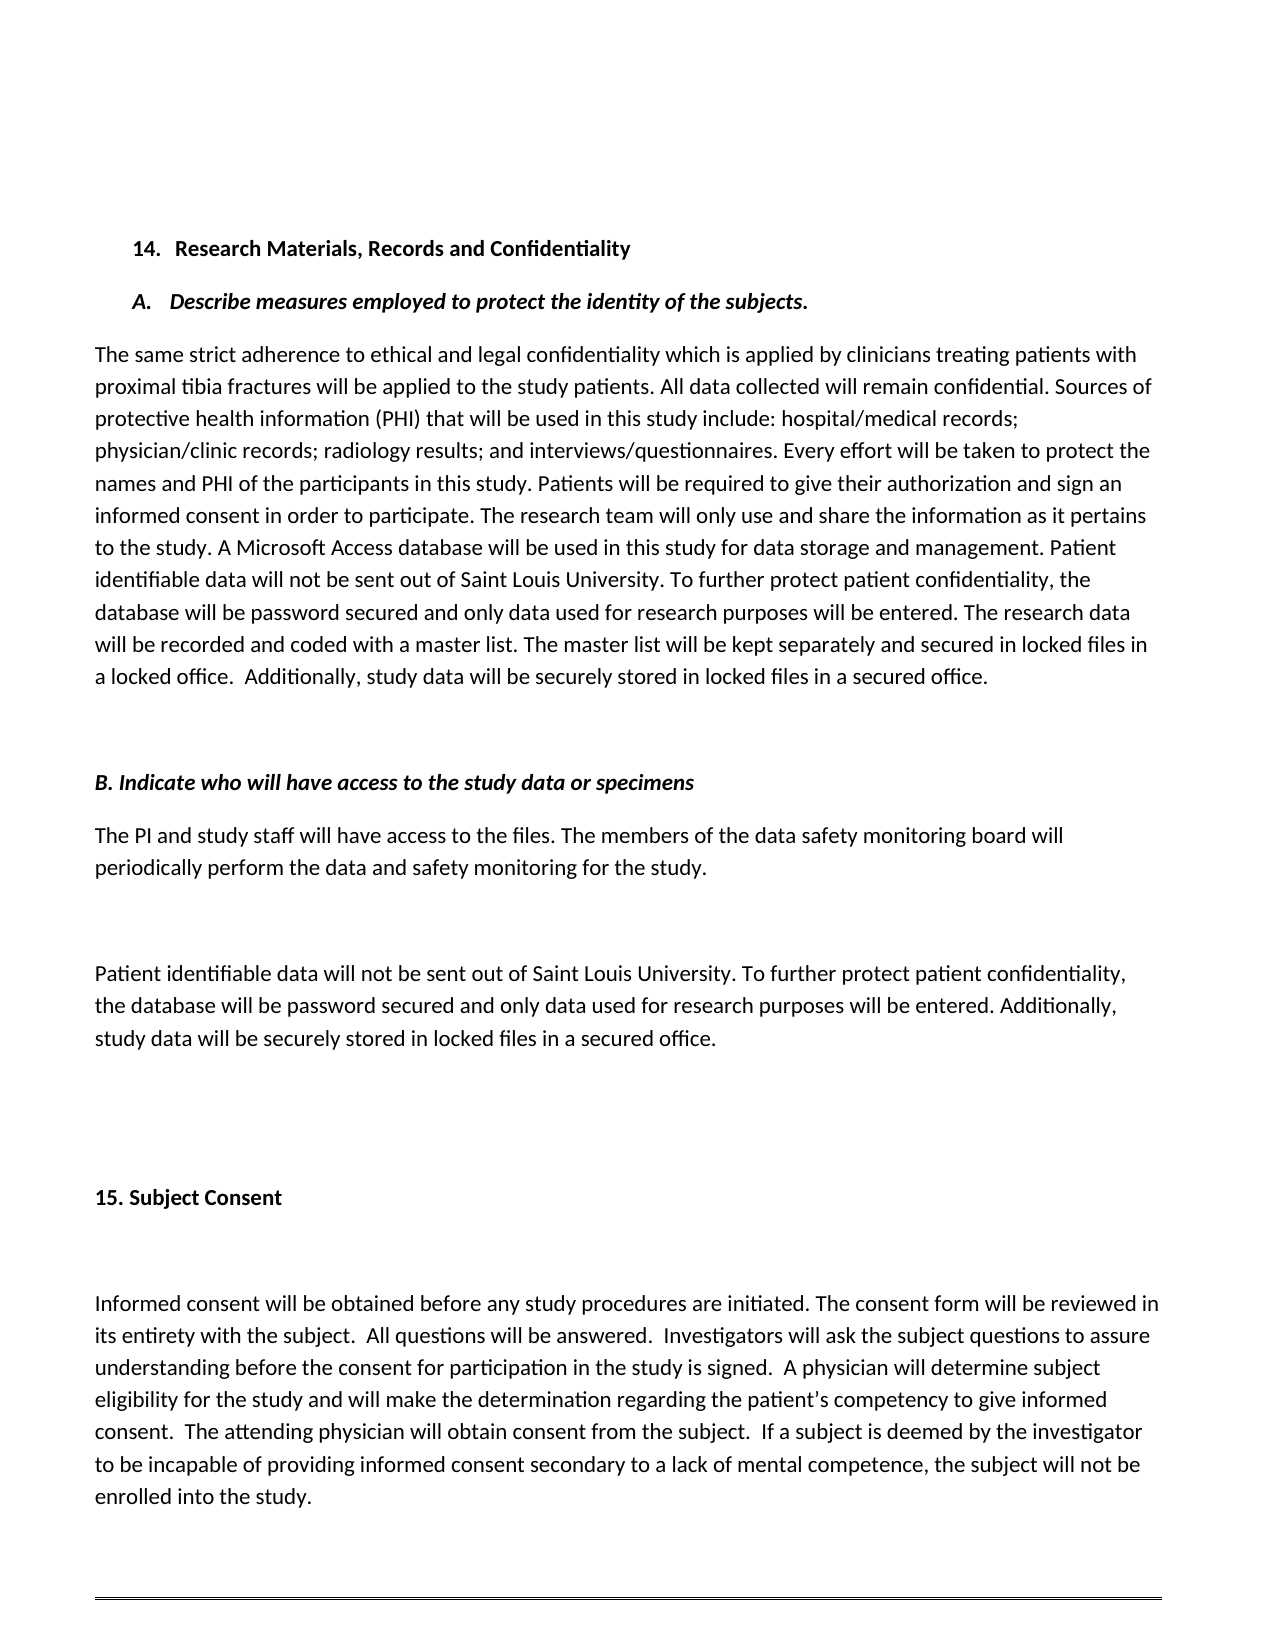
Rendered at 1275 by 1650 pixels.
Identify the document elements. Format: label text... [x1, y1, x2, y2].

text Informed consent will be obtained before any study procedures are initiated. The consent form will be reviewed in its entirety with the subject. All questions will be answered. Investigators will ask the subject questions to assure understanding before the consent for participation in the study is signed. A physician will determine subject eligibility for the study and will make the determination regarding the patient’s competency to give informed consent. The attending physician will obtain consent from the subject. If a subject is deemed by the investigator to be incapable of providing informed consent secondary to a lack of mental competence, the subject will not be enrolled into the study. [94, 1289, 1162, 1510]
text B. Indicate who will have access to the study data or specimens [94, 768, 1162, 796]
text The same strict adherence to ethical and legal confidentiality which is applied by clinicians treating patients with proximal tibia fractures will be applied to the study patients. All data collected will remain confidential. Sources of protective health information (PHI) that will be used in this study include: hospital/medical records; physician/clinic records; radiology results; and interviews/questionnaires. Every effort will be taken to protect the names and PHI of the participants in this study. Patients will be required to give their authorization and sign an informed consent in order to participate. The research team will only use and share the information as it pertains to the study. A Microsoft Access database will be used in this study for data storage and management. Patient identifiable data will not be sent out of . To further protect patient confidentiality, the database will be password secured and only data used for research purposes will be entered. The research data will be recorded and coded with a master list. The master list will be kept separately and secured in locked files in a locked office. Additionally, study data will be securely stored in locked files in a secured office. [94, 340, 1162, 690]
list Research Materials, Records and Confidentiality [132, 234, 1162, 262]
text The PI and study staff will have access to the files. The members of the data safety monitoring board will periodically perform the data and safety monitoring for the study. [94, 821, 1162, 881]
text 15. Subject Consent [94, 1183, 1162, 1211]
list Describe measures employed to protect the identity of the subjects. [132, 287, 1162, 315]
text Patient identifiable data will not be sent out of . To further protect patient confidentiality, the database will be password secured and only data used for research purposes will be entered. Additionally, study data will be securely stored in locked files in a secured office. [94, 959, 1162, 1052]
